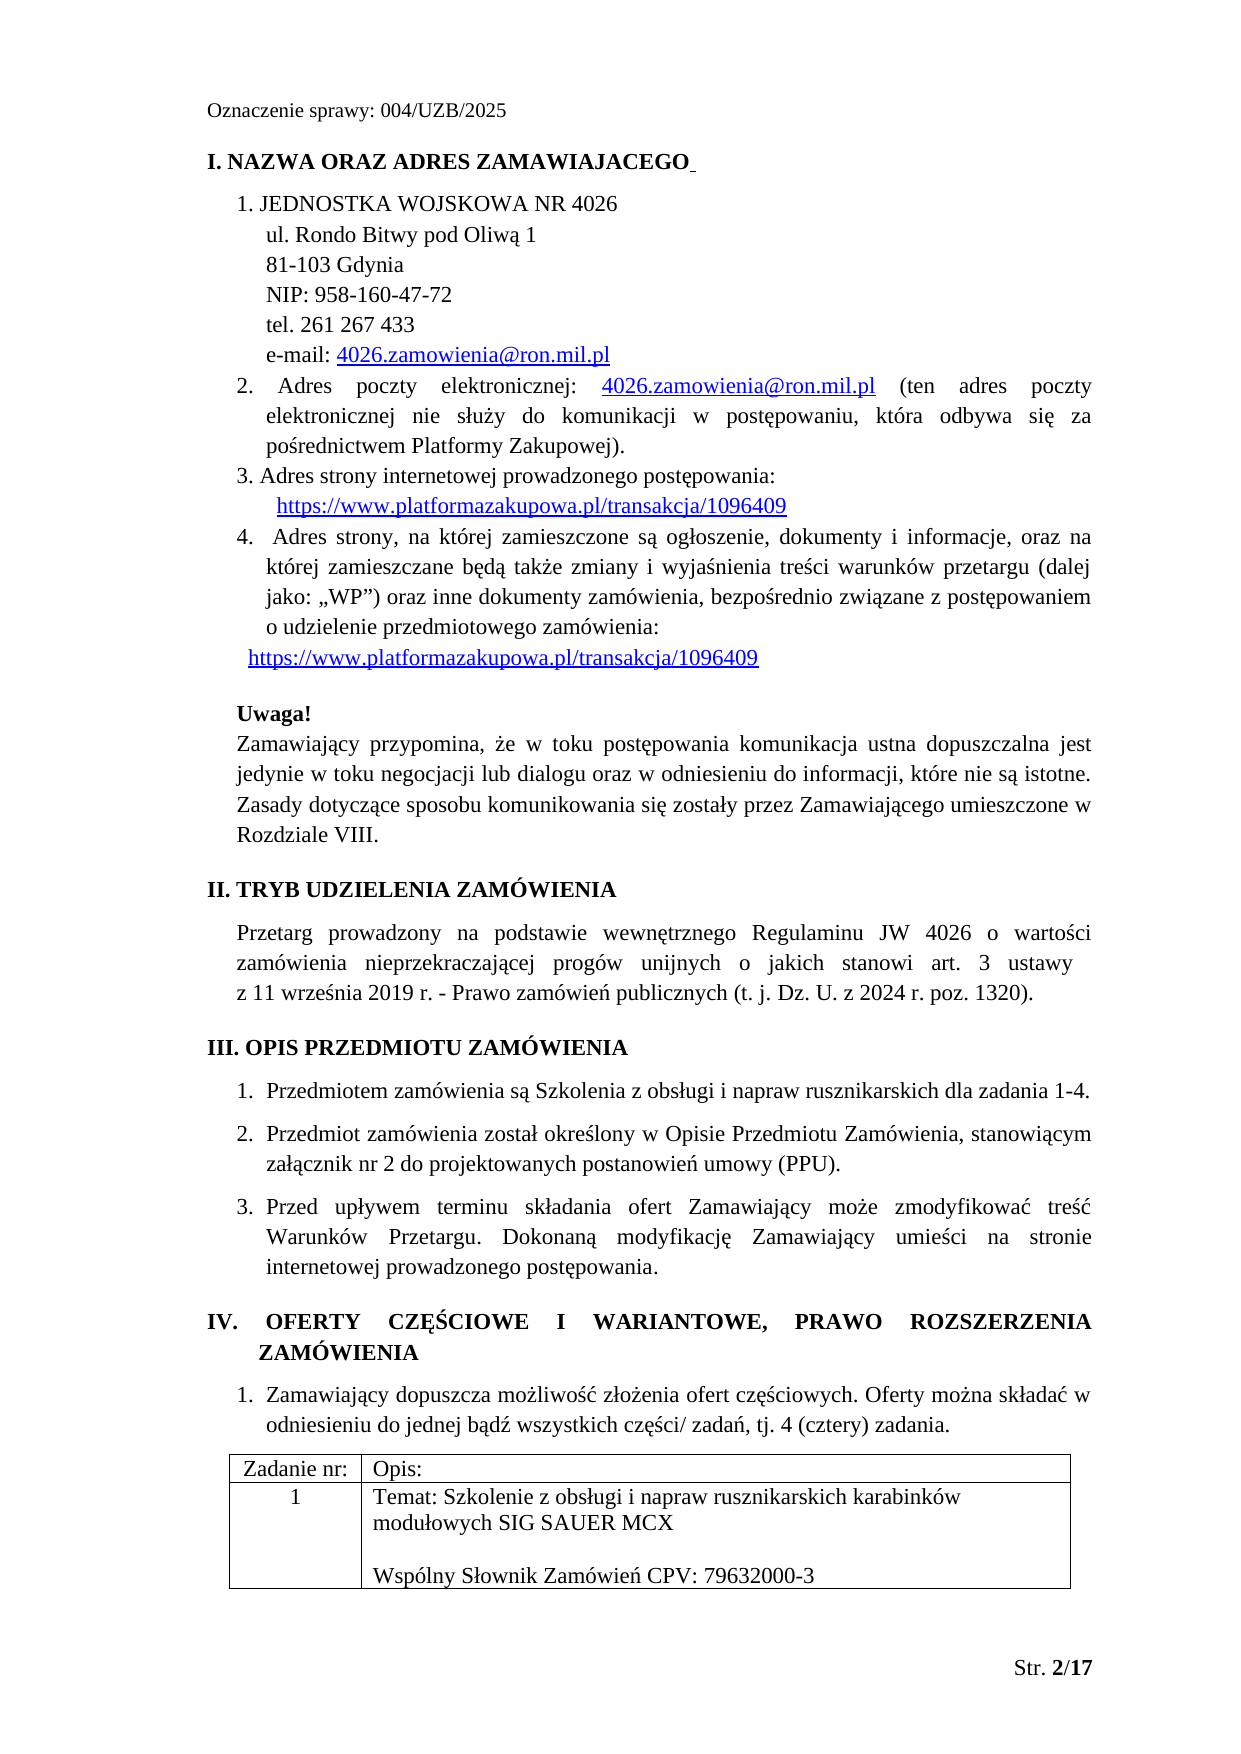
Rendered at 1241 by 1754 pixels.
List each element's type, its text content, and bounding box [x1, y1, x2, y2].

text NIP: 958-160-47-72 [266, 281, 1092, 307]
text 1. JEDNOSTKA WOJSKOWA NR 4026 [236, 190, 1092, 217]
list Zamawiający dopuszcza możliwość złożenia ofert częściowych. Oferty można składać w odniesieniu do jednej bądź wszystkich części/ zadań, tj. 4 (cztery) zadania. [236, 1381, 1092, 1438]
text e-mail: 4026.zamowienia@ron.mil.pl [266, 341, 1092, 368]
list Przedmiot zamówienia został określony w Opisie Przedmiotu Zamówienia, stanowiącym załącznik nr 2 do projektowanych postanowień umowy (PPU). [236, 1120, 1092, 1176]
text Uwaga! [236, 700, 1092, 726]
list Przed upływem terminu składania ofert Zamawiający może zmodyfikować treść Warunków Przetargu. Dokonaną modyfikację Zamawiający umieści na stronie internetowej prowadzonego postępowania. [236, 1193, 1092, 1279]
text 81-103 Gdynia [266, 251, 1092, 277]
text 2. Adres poczty elektronicznej: 4026.zamowienia@ron.mil.pl (ten adres poczty elektronicznej nie służy do komunikacji w postępowaniu, która odbywa się za pośrednictwem Platformy Zakupowej). [236, 372, 1092, 458]
text ul. Rondo Bitwy pod Oliwą 1 [266, 221, 1092, 247]
table_header Opis: [362, 1455, 1070, 1482]
text IV. OFERTY CZĘŚCIOWE I WARIANTOWE, PRAWO ROZSZERZENIA ZAMÓWIENIA [207, 1308, 1092, 1365]
text 3. Adres strony internetowej prowadzonego postępowania: [236, 462, 1092, 489]
text 4. Adres strony, na której zamieszczone są ogłoszenie, dokumenty i informacje, oraz na której zamieszczane będą także zmiany i wyjaśnienia treści warunków przetargu (dalej jako: „WP”) oraz inne dokumenty zamówienia, bezpośrednio związane z postępowaniem o udzielenie przedmiotowego zamówienia: [236, 523, 1092, 640]
text III. OPIS PRZEDMIOTU ZAMÓWIENIA [207, 1034, 1092, 1061]
text II. TRYB UDZIELENIA ZAMÓWIENIA [207, 876, 1092, 902]
table_header Zadanie nr: [230, 1455, 361, 1482]
text Przetarg prowadzony na podstawie wewnętrznego Regulaminu JW 4026 o wartości zamówienia nieprzekraczającej progów unijnych o jakich stanowi art. 3 ustawy z 11 września 2019 r. - Prawo zamówień publicznych (t. j. Dz. U. z 2024 r. poz. 1320). [236, 919, 1092, 1006]
list https://www.platformazakupowa.pl/transakcja/1096409 [236, 643, 1092, 670]
text tel. 261 267 433 [266, 311, 1092, 338]
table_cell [362, 1483, 1070, 1588]
text Zamawiający przypomina, że w toku postępowania komunikacja ustna dopuszczalna jest jedynie w toku negocjacji lub dialogu oraz w odniesieniu do informacji, które nie są istotne. Zasady dotyczące sposobu komunikowania się zostały przez Zamawiającego umieszczone w Rozdziale VIII. [236, 730, 1092, 847]
text https://www.platformazakupowa.pl/transakcja/1096409 [236, 492, 1092, 519]
table_cell 1 [230, 1483, 361, 1588]
list Przedmiotem zamówienia są Szkolenia z obsługi i napraw rusznikarskich dla zadania 1-4. [236, 1077, 1092, 1103]
text I. NAZWA ORAZ ADRES ZAMAWIAJACEGO [207, 148, 1092, 174]
